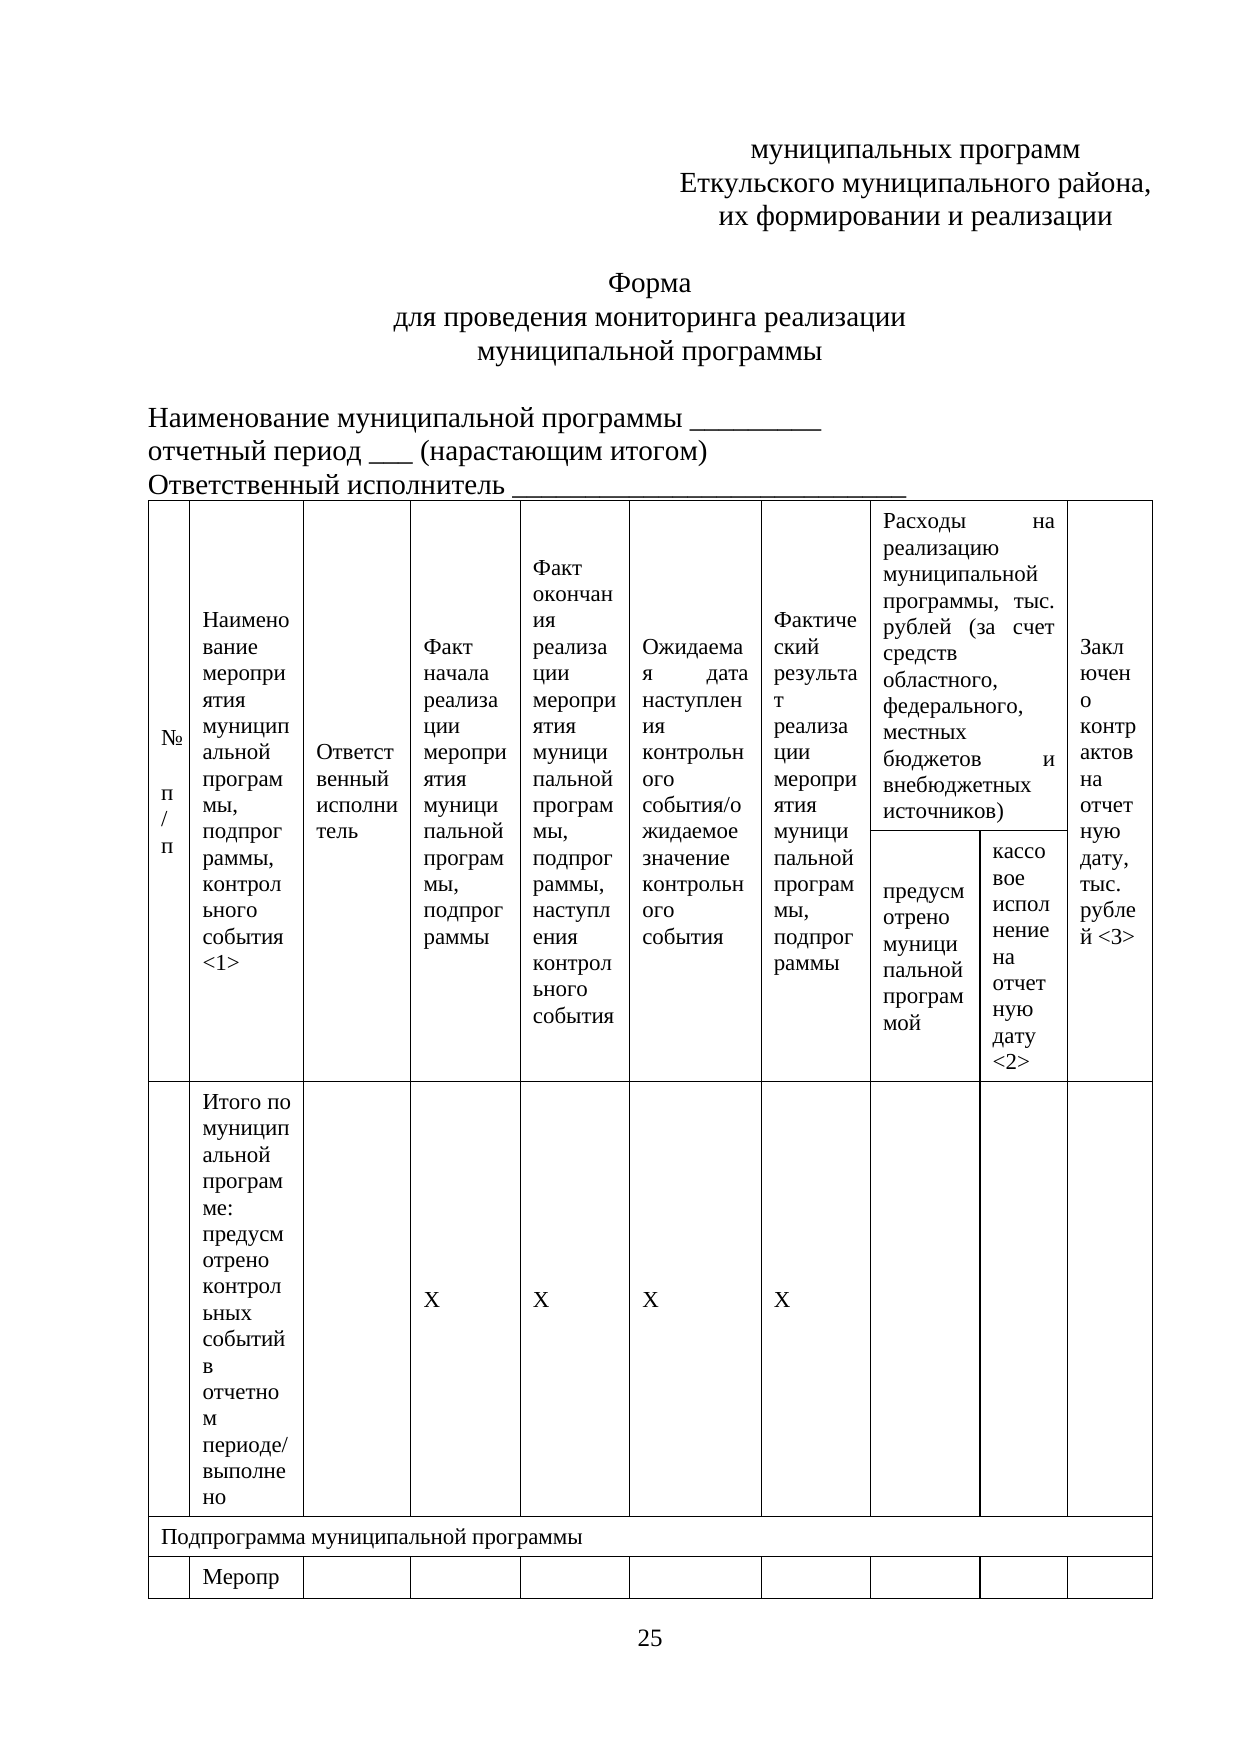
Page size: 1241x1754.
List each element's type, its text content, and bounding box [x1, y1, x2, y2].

table_cell [304, 1082, 410, 1516]
table_header Заключено контрактов на отчетную дату, тыс. рублей <3> [1068, 501, 1152, 1081]
table_cell X [521, 1082, 629, 1516]
table_cell кассовое исполнение на отчетную дату <2> [981, 831, 1067, 1081]
text муниципальной программы [148, 333, 1152, 366]
table_header Ответственный исполнитель [304, 501, 410, 1081]
table_cell Итого по муниципальной программе: предусмотрено контрольных событий в отчетном периоде/ выполнено [190, 1082, 303, 1516]
table_header Факт начала реализации мероприятия муниципальной программы, подпрограммы [411, 501, 520, 1081]
table_cell [871, 1082, 979, 1516]
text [679, 131, 1152, 232]
table_cell [304, 1557, 410, 1598]
table_cell [1068, 1557, 1152, 1598]
table_cell X [762, 1082, 870, 1516]
table_cell [521, 1557, 629, 1598]
table_cell Подпрограмма муниципальной программы [149, 1517, 1152, 1556]
text Наименование муниципальной программы _________ [148, 400, 1152, 433]
table_header Факт окончания реализации мероприятия муниципальной программы, подпрограммы, наступления контрольного события [521, 501, 629, 1081]
table_header Расходы на реализацию муниципальной программы, тыс. рублей (за счет средств областного, федерального, местных бюджетов и внебюджетных источников) [871, 501, 1067, 830]
table_cell [411, 1557, 520, 1598]
text для проведения мониторинга реализации [148, 299, 1152, 333]
table_cell [149, 1082, 189, 1516]
table_cell [1068, 1082, 1152, 1516]
table_cell [871, 1557, 979, 1598]
text отчетный период ___ (нарастающим итогом) [148, 433, 1152, 467]
table_cell [981, 1082, 1067, 1516]
table_cell [981, 1557, 1067, 1598]
table_header № п/п [149, 501, 189, 1081]
table_header Наименование мероприятия муниципальной программы, подпрограммы, контрольного события <1> [190, 501, 303, 1081]
table_cell [630, 1557, 761, 1598]
table_cell Мероприятие [190, 1557, 303, 1598]
table_cell [762, 1557, 870, 1598]
table_cell предусмотрено муниципальной программой [871, 831, 979, 1081]
table_cell X [630, 1082, 761, 1516]
table_header Ожидаемая дата наступления контрольного события/ожидаемое значение контрольного события [630, 501, 761, 1081]
text Ответственный исполнитель ___________________________ [148, 467, 1152, 500]
table_cell [149, 1557, 189, 1598]
table_header Фактический результат реализации мероприятия муниципальной программы, подпрограммы [762, 501, 870, 1081]
text Форма [148, 266, 1152, 299]
table_cell X [411, 1082, 520, 1516]
